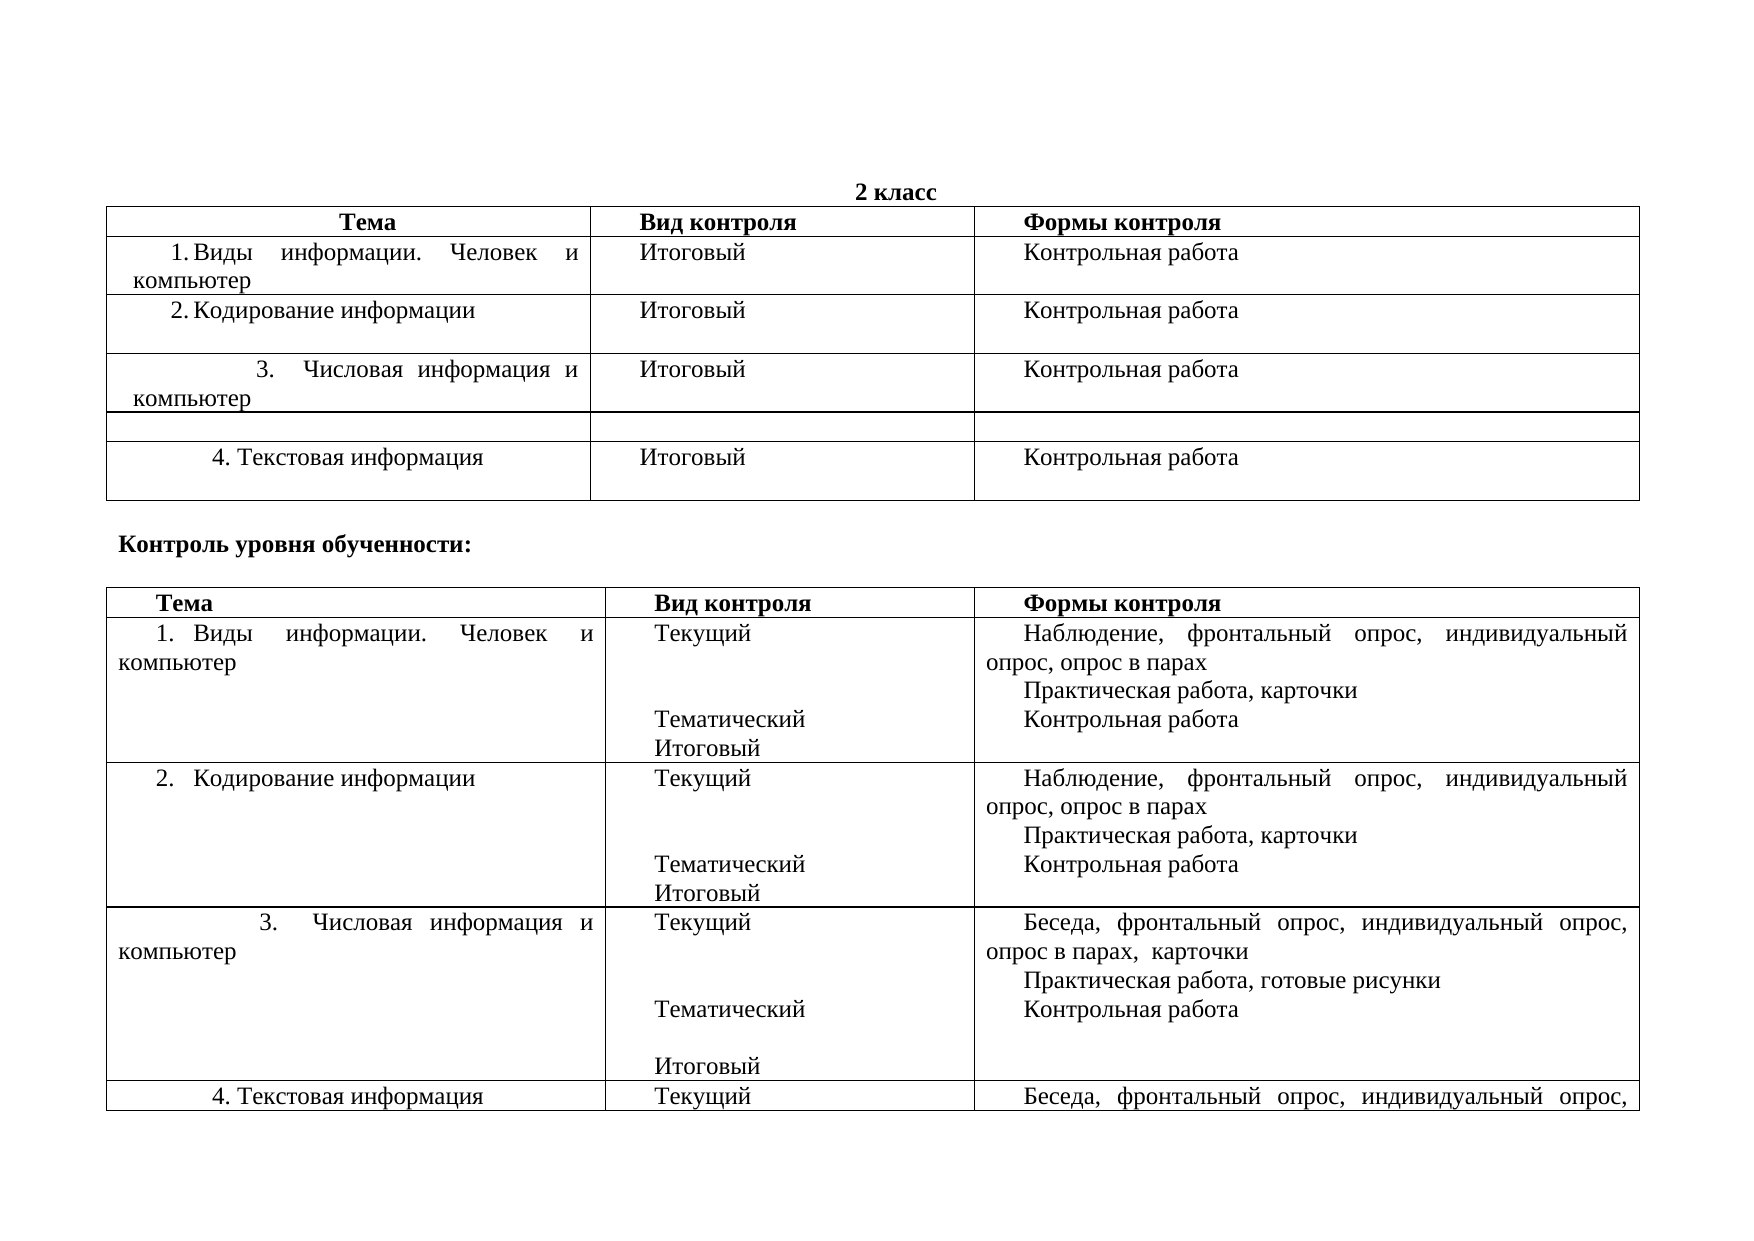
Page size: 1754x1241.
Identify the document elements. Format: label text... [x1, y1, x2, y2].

table_cell Контрольная работа [975, 295, 1639, 353]
table_cell 4. Текстовая информация [107, 442, 590, 500]
table_cell Текущий Тематический Итоговый [606, 908, 974, 1080]
table_header Формы контроля [975, 207, 1639, 236]
table_cell [975, 413, 1639, 441]
text 2 класс [118, 177, 1636, 206]
table_cell Итоговый [591, 354, 974, 411]
table_cell Кодирование информации [107, 295, 590, 353]
table_cell Наблюдение, фронтальный опрос, индивидуальный опрос, опрос в парах Практическая работа, карточки Контрольная работа [975, 618, 1639, 762]
table_cell Наблюдение, фронтальный опрос, индивидуальный опрос, опрос в парах Практическая работа, карточки Контрольная работа [975, 763, 1639, 906]
table_cell Виды информации. Человек и компьютер [107, 237, 590, 294]
table_cell Текущий Тематический Итоговый [606, 763, 974, 906]
table_cell Контрольная работа [975, 237, 1639, 294]
table_header Вид контроля [606, 588, 974, 617]
table_header Тема [107, 588, 605, 617]
table_cell [107, 413, 590, 441]
table_cell Итоговый [591, 442, 974, 500]
table_cell Текущий Тематический Итоговый [606, 618, 974, 762]
table_header Тема [107, 207, 590, 236]
table_cell Кодирование информации [107, 763, 605, 906]
table_header Формы контроля [975, 588, 1639, 617]
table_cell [107, 1081, 605, 1110]
table_cell 3. Числовая информация и компьютер [107, 354, 590, 411]
table_cell Итоговый [591, 295, 974, 353]
table_cell Виды информации. Человек и компьютер [107, 618, 605, 762]
table_cell Контрольная работа [975, 354, 1639, 411]
table_cell Итоговый [591, 237, 974, 294]
table_cell 3. Числовая информация и компьютер [107, 908, 605, 1080]
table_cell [606, 1081, 974, 1110]
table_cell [975, 1081, 1639, 1110]
text Контроль уровня обученности: [118, 529, 1636, 558]
table_cell [591, 413, 974, 441]
table_header Вид контроля [591, 207, 974, 236]
table_cell Контрольная работа [975, 442, 1639, 500]
table_cell Беседа, фронтальный опрос, индивидуальный опрос, опрос в парах, карточки Практическая работа, готовые рисунки Контрольная работа [975, 908, 1639, 1080]
